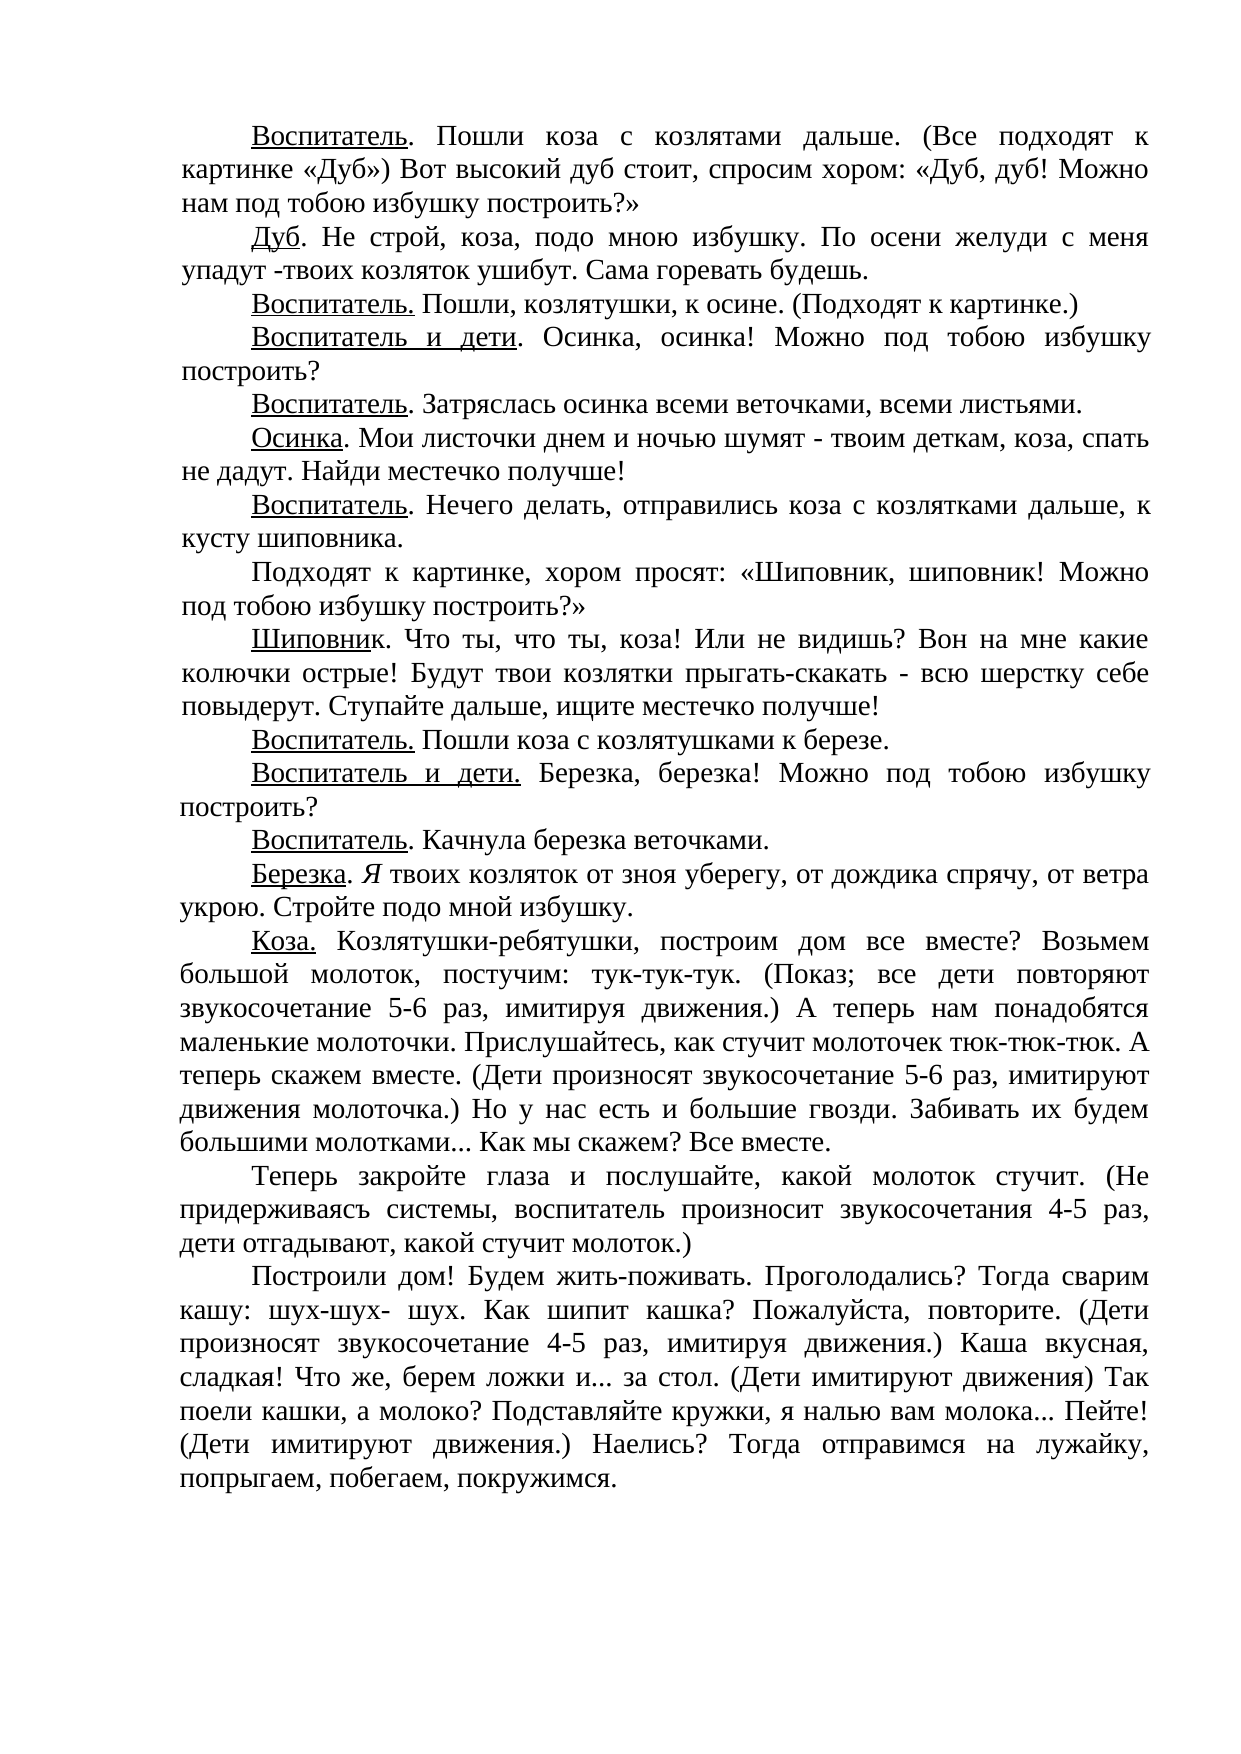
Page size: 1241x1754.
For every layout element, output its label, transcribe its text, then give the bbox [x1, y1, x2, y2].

text Воспитатель и дети. Березка, березка! Можно под тобою избушку построить? [179, 755, 1152, 822]
text Теперь закройте глаза и послушайте, какой молоток стучит. (Не придерживаясъ системы, воспитатель произносит звукосочетания 4-5 раз, дети отгадывают, какой стучит молоток.) [179, 1158, 1149, 1258]
text Воспитатель. Качнула березка веточками. [179, 822, 1152, 856]
text Осинка. Мои листочки днем и ночью шумят - твоим деткам, коза, спать не дадут. Найди местечко получше! [181, 420, 1149, 487]
text Березка. Я твоих козляток от зноя уберегу, от дождика спрячу, от ветра укрою. Стройте подо мной избушку. [179, 856, 1149, 923]
text Шиповник. Что ты, что ты, коза! Или не видишь? Вон на мне какие колючки острые! Будут твои козлятки прыгать-скакать - всю шерстку себе повыдерут. Ступайте дальше, ищите местечко получше! [181, 621, 1149, 722]
text Воспитатель. Пошли, козлятушки, к осине. (Подходят к картинке.) [181, 286, 1152, 319]
text Воспитатель. Пошли коза с козлятами дальше. (Все подходят к картинке «Дуб») Вот высокий дуб стоит, спросим хором: «Дуб, дуб! Можно нам под тобою избушку построить?» [181, 118, 1149, 219]
text Воспитатель. Затряслась осинка всеми веточками, всеми листьями. [181, 386, 1152, 420]
text Коза. Козлятушки-ребятушки, построим дом все вместе? Возьмем большой молоток, постучим: тук-тук-тук. (Показ; все дети повторяют звукосочетание 5-6 раз, имитируя движения.) А теперь нам понадобятся маленькие молоточки. Прислушайтесь, как стучит молоточек тюк-тюк-тюк. А теперь скажем вместе. (Дети произносят звукосочетание 5-6 раз, имитируют движения молоточка.) Но у нас есть и большие гвозди. Забивать их будем большими молотками... Как мы скажем? Все вместе. [179, 923, 1149, 1158]
text Построили дом! Будем жить-поживать. Проголодались? Тогда сварим кашу: шух-шух- шух. Как шипит кашка? Пожалуйста, повторите. (Дети произносят звукосочетание 4-5 раз, имитируя движения.) Каша вкусная, сладкая! Что же, берем ложки и... за стол. (Дети имитируют движения) Так поели кашки, а молоко? Подставляйте кружки, я налью вам молока... Пейте! (Дети имитируют движения.) Наелись? Тогда отправимся на лужайку, попрыгаем, побегаем, покружимся. [179, 1258, 1149, 1493]
text Подходят к картинке, хором просят: «Шиповник, шиповник! Можно под тобою избушку построить?» [181, 554, 1149, 621]
text Воспитатель. Нечего делать, отправились коза с козлятками дальше, к кусту шиповника. [181, 487, 1152, 554]
text Дуб. Не строй, коза, подо мною избушку. По осени желуди с меня упадут -твоих козляток ушибут. Сама горевать будешь. [181, 219, 1149, 286]
text Воспитатель. Пошли коза с козлятушками к березе. [181, 722, 1152, 755]
text Воспитатель и дети. Осинка, осинка! Можно под тобою избушку построить? [181, 319, 1152, 386]
